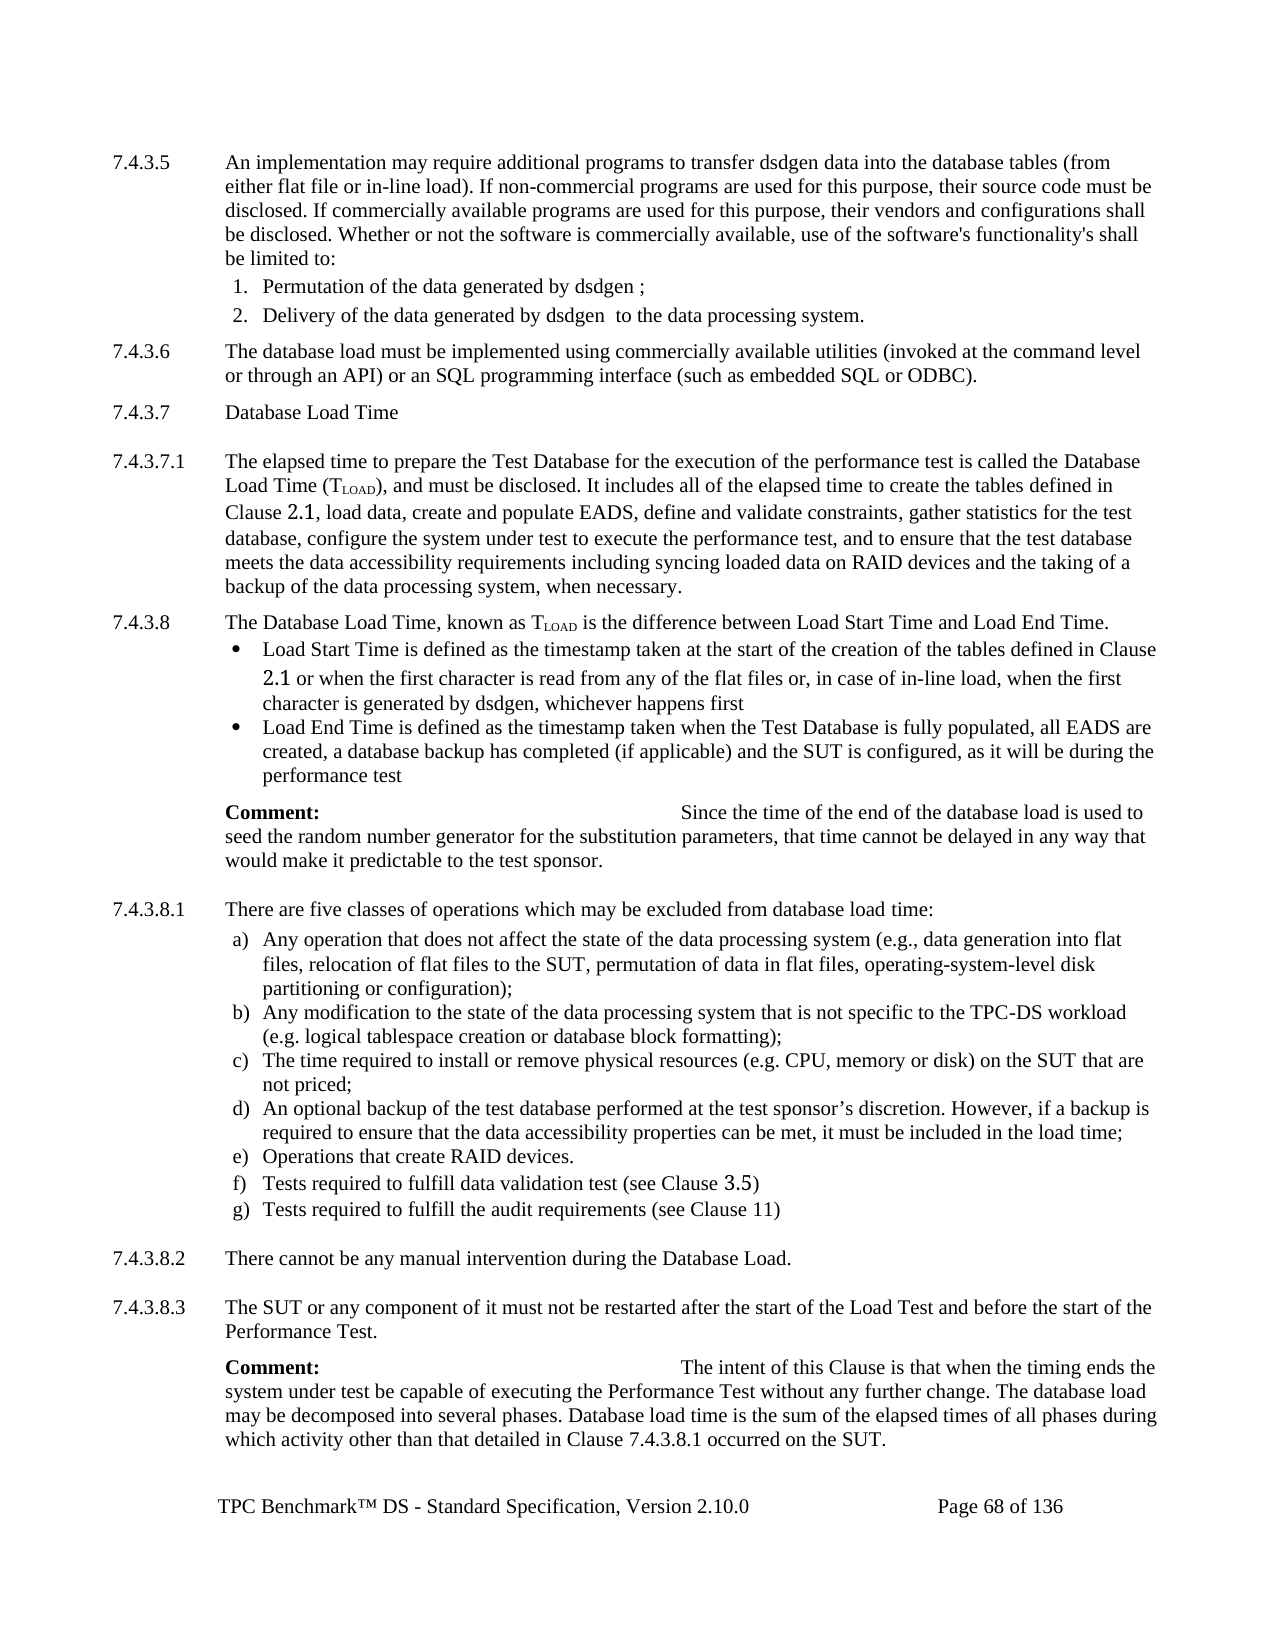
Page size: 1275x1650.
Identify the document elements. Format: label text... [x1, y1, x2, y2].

list The time required to install or remove physical resources (e.g. CPU, memory or disk) on the SUT that are not priced; [232, 1048, 1162, 1096]
list Any operation that does not affect the state of the data processing system (e.g., data generation into flat files, relocation of flat files to the SUT, permutation of data in flat files, operating-system-level disk partitioning or configuration); [232, 927, 1162, 999]
text The SUT or any component of it must not be restarted after the start of the Load Test and before the start of the Performance Test. [112, 1294, 1162, 1343]
list Operations that create RAID devices. [232, 1144, 1162, 1168]
list Permutation of the data generated by dsdgen ; [232, 274, 1162, 298]
list Tests required to fulfill data validation test (see Clause 3.5) [232, 1168, 1162, 1196]
list An optional backup of the test database performed at the test sponsor’s discretion. However, if a backup is required to ensure that the data accessibility properties can be met, it must be included in the load time; [232, 1096, 1162, 1144]
text There are five classes of operations which may be excluded from database load time: [112, 897, 1162, 921]
list Load Start Time is defined as the timestamp taken at the start of the creation of the tables defined in Clause 2.1 or when the first character is read from any of the flat files or, in case of in-line load, when the first character is generated by dsdgen, whichever happens first [232, 634, 1162, 715]
text There cannot be any manual intervention during the Database Load. [112, 1246, 1162, 1269]
list Any modification to the state of the data processing system that is not specific to the TPC-DS workload (e.g. logical tablespace creation or database block formatting); [232, 999, 1162, 1048]
text Database Load Time [112, 400, 1162, 424]
list Delivery of the data generated by dsdgen to the data processing system. [232, 303, 1162, 327]
text The Database Load Time, known as TLOAD is the difference between Load Start Time and Load End Time. [112, 610, 1162, 634]
text The intent of this Clause is that when the timing ends the system under test be capable of executing the Performance Test without any further change. The database load may be decomposed into several phases. Database load time is the sum of the elapsed times of all phases during which activity other than that detailed in Clause 7.4.3.8.1 occurred on the SUT. [225, 1355, 1162, 1476]
text The database load must be implemented using commercially available utilities (invoked at the command level or through an API) or an SQL programming interface (such as embedded SQL or ODBC). [112, 339, 1162, 387]
list Tests required to fulfill the audit requirements (see Clause 11) [232, 1196, 1162, 1221]
text Since the time of the end of the database load is used to seed the random number generator for the substitution parameters, that time cannot be delayed in any way that would make it predictable to the test sponsor. [225, 800, 1162, 872]
text An implementation may require additional programs to transfer dsdgen data into the database tables (from either flat file or in-line load). If non-commercial programs are used for this purpose, their source code must be disclosed. If commercially available programs are used for this purpose, their vendors and configurations shall be disclosed. Whether or not the software is commercially available, use of the software's functionality's shall be limited to: [112, 150, 1162, 270]
text The elapsed time to prepare the Test Database for the execution of the performance test is called the Database Load Time (TLOAD), and must be disclosed. It includes all of the elapsed time to create the tables defined in Clause 2.1, load data, create and populate EADS, define and validate constraints, gather statistics for the test database, configure the system under test to execute the performance test, and to ensure that the test database meets the data accessibility requirements including syncing loaded data on RAID devices and the taking of a backup of the data processing system, when necessary. [112, 449, 1162, 598]
list Load End Time is defined as the timestamp taken when the Test Database is fully populated, all EADS are created, a database backup has completed (if applicable) and the SUT is configured, as it will be during the performance test [232, 715, 1162, 787]
